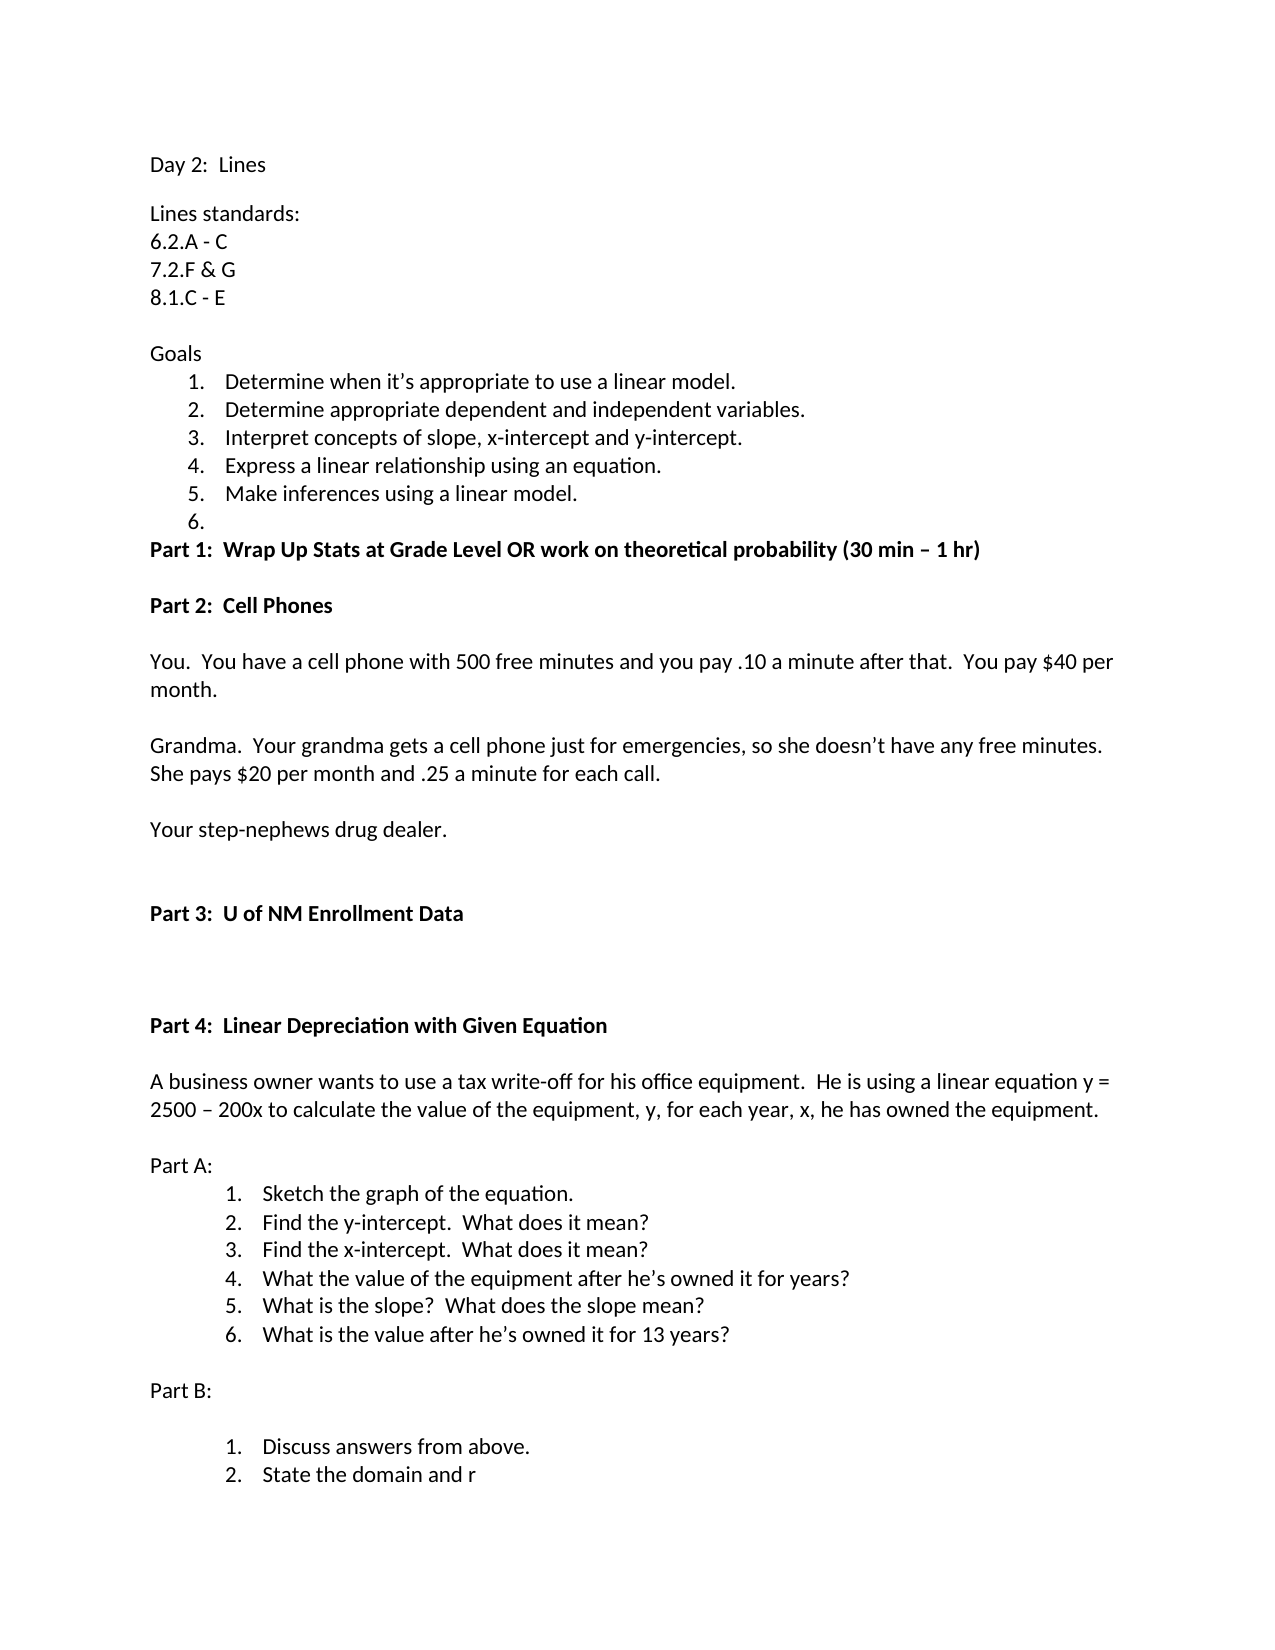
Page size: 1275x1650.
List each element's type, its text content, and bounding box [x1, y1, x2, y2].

list Interpret concepts of slope, x-intercept and y-intercept. [187, 423, 1125, 451]
list Discuss answers from above. [225, 1432, 1125, 1460]
text 8.1.C - E [150, 283, 1125, 311]
text Part 4: Linear Depreciation with Given Equation [150, 1011, 1125, 1039]
text Part 2: Cell Phones [150, 591, 1125, 619]
list Express a linear relationship using an equation. [187, 451, 1125, 479]
list What is the slope? What does the slope mean? [225, 1292, 1125, 1320]
text Part A: [150, 1152, 1125, 1179]
list Make inferences using a linear model. [187, 479, 1125, 507]
list What is the value after he’s owned it for 13 years? [225, 1320, 1125, 1348]
list Sketch the graph of the equation. [225, 1179, 1125, 1208]
text Lines standards: [150, 199, 1125, 227]
text 7.2.F & G [150, 255, 1125, 283]
text A business owner wants to use a tax write-off for his office equipment. He is using a linear equation y = 2500 – 200x to calculate the value of the equipment, y, for each year, x, he has owned the equipment. [150, 1067, 1125, 1123]
list Find the y-intercept. What does it mean? [225, 1208, 1125, 1236]
text Grandma. Your grandma gets a cell phone just for emergencies, so she doesn’t have any free minutes. She pays $20 per month and .25 a minute for each call. [150, 731, 1125, 787]
list State the domain and r [225, 1460, 1125, 1488]
text Part 3: U of NM Enrollment Data [150, 899, 1125, 927]
text Part B: [150, 1376, 1125, 1404]
list Find the x-intercept. What does it mean? [225, 1236, 1125, 1264]
list Determine appropriate dependent and independent variables. [187, 395, 1125, 423]
text You. You have a cell phone with 500 free minutes and you pay .10 a minute after that. You pay $40 per month. [150, 647, 1125, 703]
list What the value of the equipment after he’s owned it for years? [225, 1264, 1125, 1292]
text Part 1: Wrap Up Stats at Grade Level OR work on theoretical probability (30 min – 1 hr) [150, 535, 1125, 563]
text 6.2.A - C [150, 227, 1125, 255]
text Day 2: Lines [150, 150, 1125, 178]
text Goals [150, 339, 1125, 367]
text Your step-nephews drug dealer. [150, 815, 1125, 843]
list Determine when it’s appropriate to use a linear model. [187, 367, 1125, 395]
